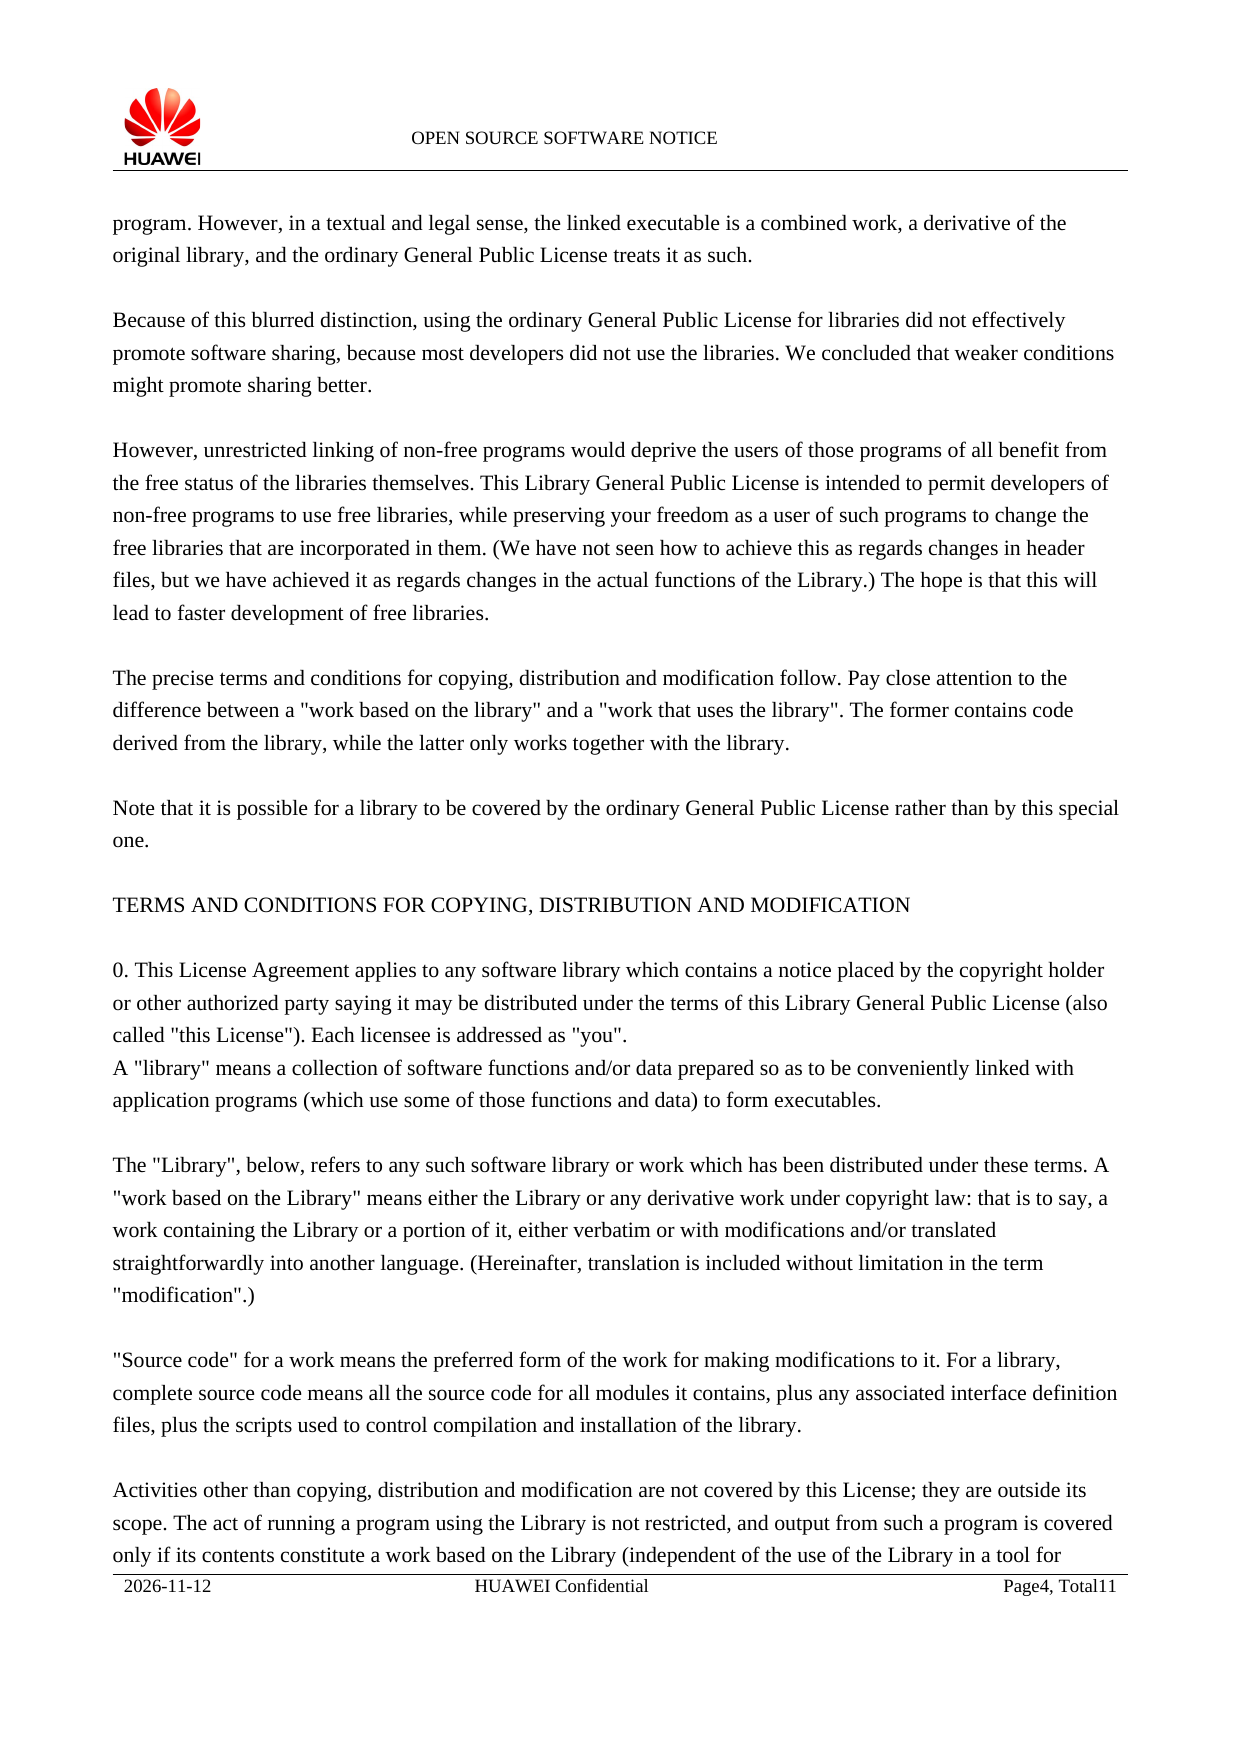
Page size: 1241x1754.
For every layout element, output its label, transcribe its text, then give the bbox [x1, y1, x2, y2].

picture [124, 88, 201, 165]
